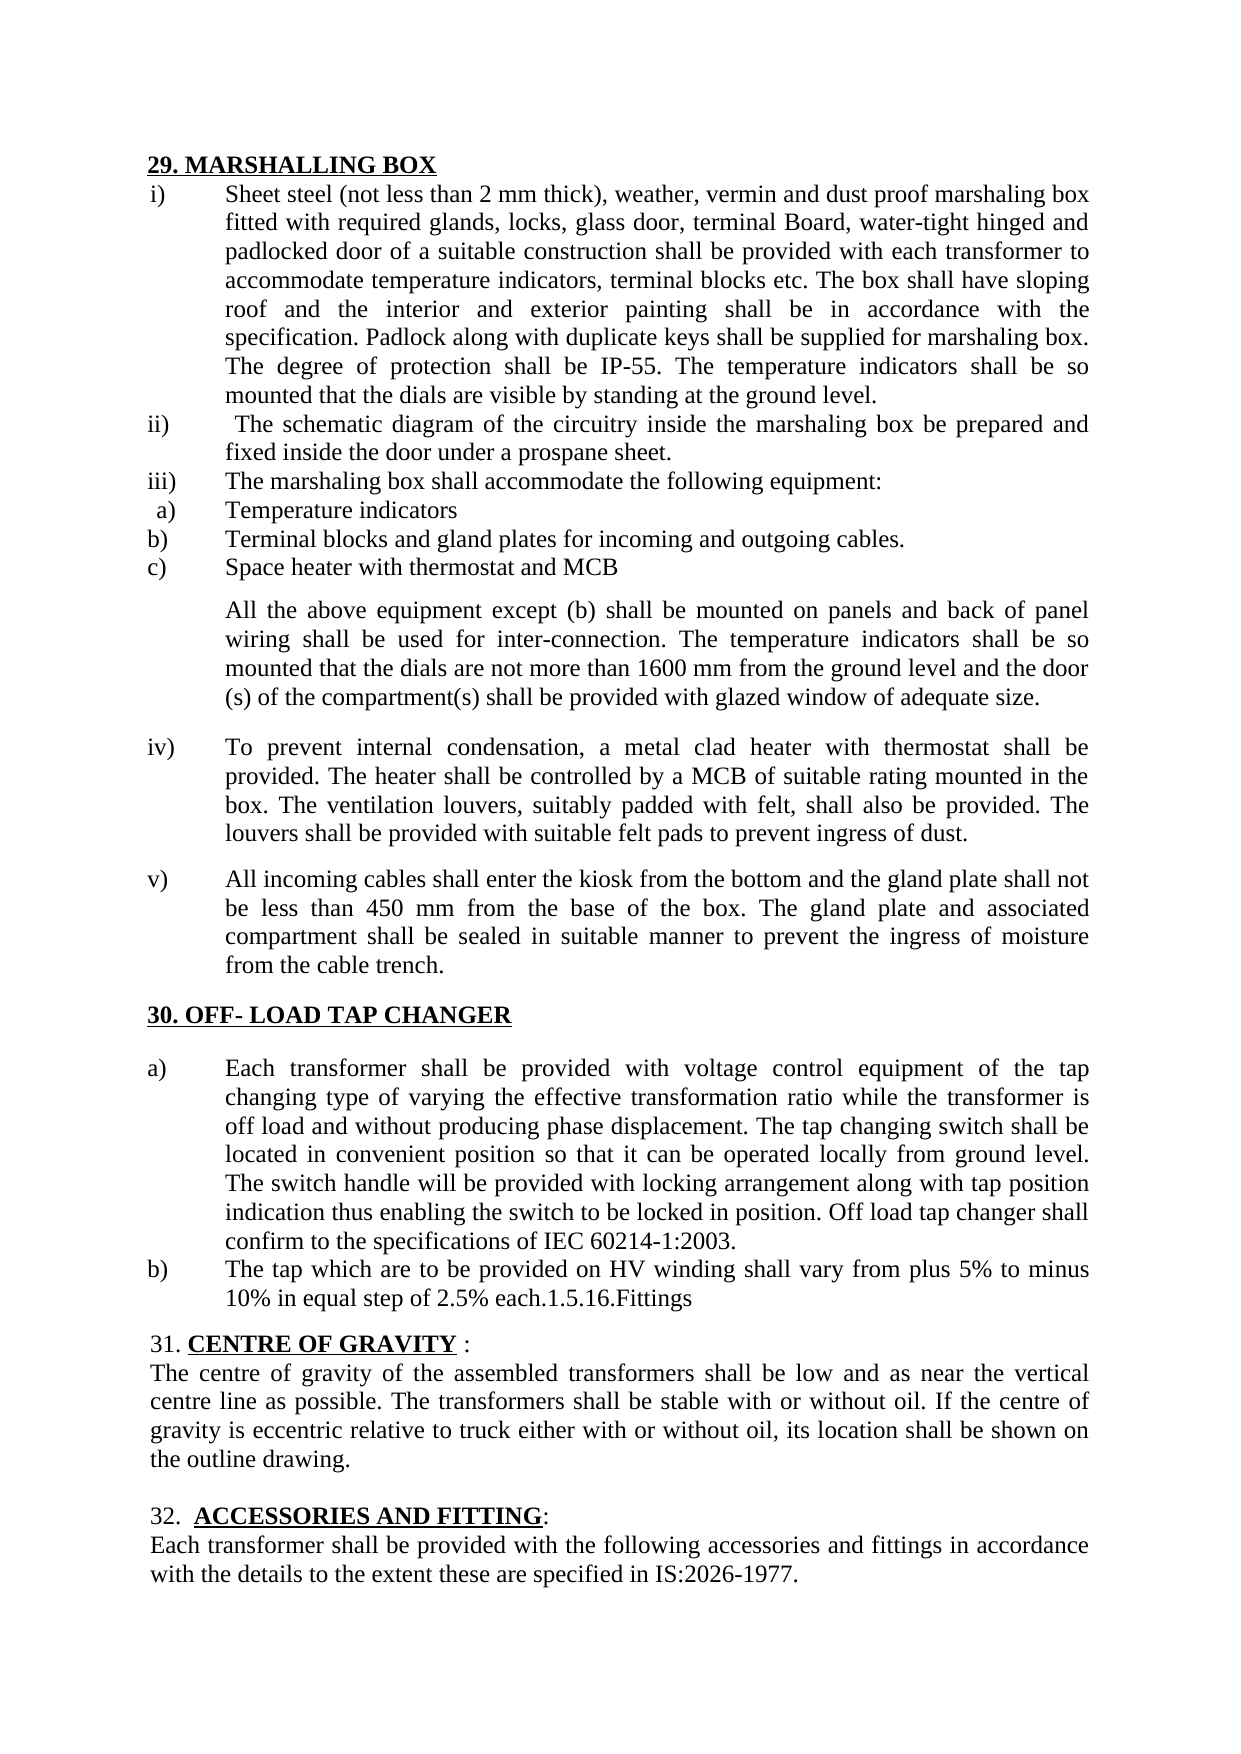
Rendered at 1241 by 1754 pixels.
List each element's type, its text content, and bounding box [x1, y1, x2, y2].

text 29. MARSHALLING BOX [147, 150, 1090, 179]
text ii) The schematic diagram of the circuitry inside the marshaling box be prepared and fixed inside the door under a prospane sheet. [147, 409, 1090, 466]
text iii) The marshaling box shall accommodate the following equipment: [147, 466, 1090, 495]
text Each transformer shall be provided with the following accessories and fittings in accordance with the details to the extent these are specified in IS:2026-1977. [150, 1530, 1090, 1588]
text b) The tap which are to be provided on HV winding shall vary from plus 5% to minus 10% in equal step of 2.5% each.1.5.16.Fittings [147, 1254, 1090, 1312]
text b) Terminal blocks and gland plates for incoming and outgoing cables. [147, 524, 1090, 552]
text a) Each transformer shall be provided with voltage control equipment of the tap changing type of varying the effective transformation ratio while the transformer is off load and without producing phase displacement. The tap changing switch shall be located in convenient position so that it can be operated locally from ground level. The switch handle will be provided with locking arrangement along with tap position indication thus enabling the switch to be locked in position. Off load tap changer shall confirm to the specifications of IEC 60214-1:2003. [147, 1053, 1090, 1254]
text 32. ACCESSORIES AND FITTING: [150, 1501, 1090, 1530]
text 31. CENTRE OF GRAVITY : [150, 1329, 1090, 1358]
text i) Sheet steel (not less than 2 mm thick), weather, vermin and dust proof marshaling box fitted with required glands, locks, glass door, terminal Board, water-tight hinged and padlocked door of a suitable construction shall be provided with each transformer to accommodate temperature indicators, terminal blocks etc. The box shall have sloping roof and the interior and exterior painting shall be in accordance with the specification. Padlock along with duplicate keys shall be supplied for marshaling box. The degree of protection shall be IP-55. The temperature indicators shall be so mounted that the dials are visible by standing at the ground level. [150, 179, 1090, 409]
text The centre of gravity of the assembled transformers shall be low and as near the vertical centre line as possible. The transformers shall be stable with or without oil. If the centre of gravity is eccentric relative to truck either with or without oil, its location shall be shown on the outline drawing. [150, 1358, 1090, 1473]
text a) Temperature indicators [147, 495, 1090, 524]
text c) Space heater with thermostat and MCB [147, 552, 1090, 581]
text iv) To prevent internal condensation, a metal clad heater with thermostat shall be provided. The heater shall be controlled by a MCB of suitable rating mounted in the box. The ventilation louvers, suitably padded with felt, shall also be provided. The louvers shall be provided with suitable felt pads to prevent ingress of dust. [147, 732, 1090, 847]
text 30. OFF- LOAD TAP CHANGER [147, 1001, 1090, 1029]
text All the above equipment except (b) shall be mounted on panels and back of panel wiring shall be used for inter-connection. The temperature indicators shall be so mounted that the dials are not more than 1600 mm from the ground level and the door (s) of the compartment(s) shall be provided with glazed window of adequate size. [225, 596, 1090, 711]
text v) All incoming cables shall enter the kiosk from the bottom and the gland plate shall not be less than 450 mm from the base of the box. The gland plate and associated compartment shall be sealed in suitable manner to prevent the ingress of moisture from the cable trench. [147, 864, 1090, 979]
